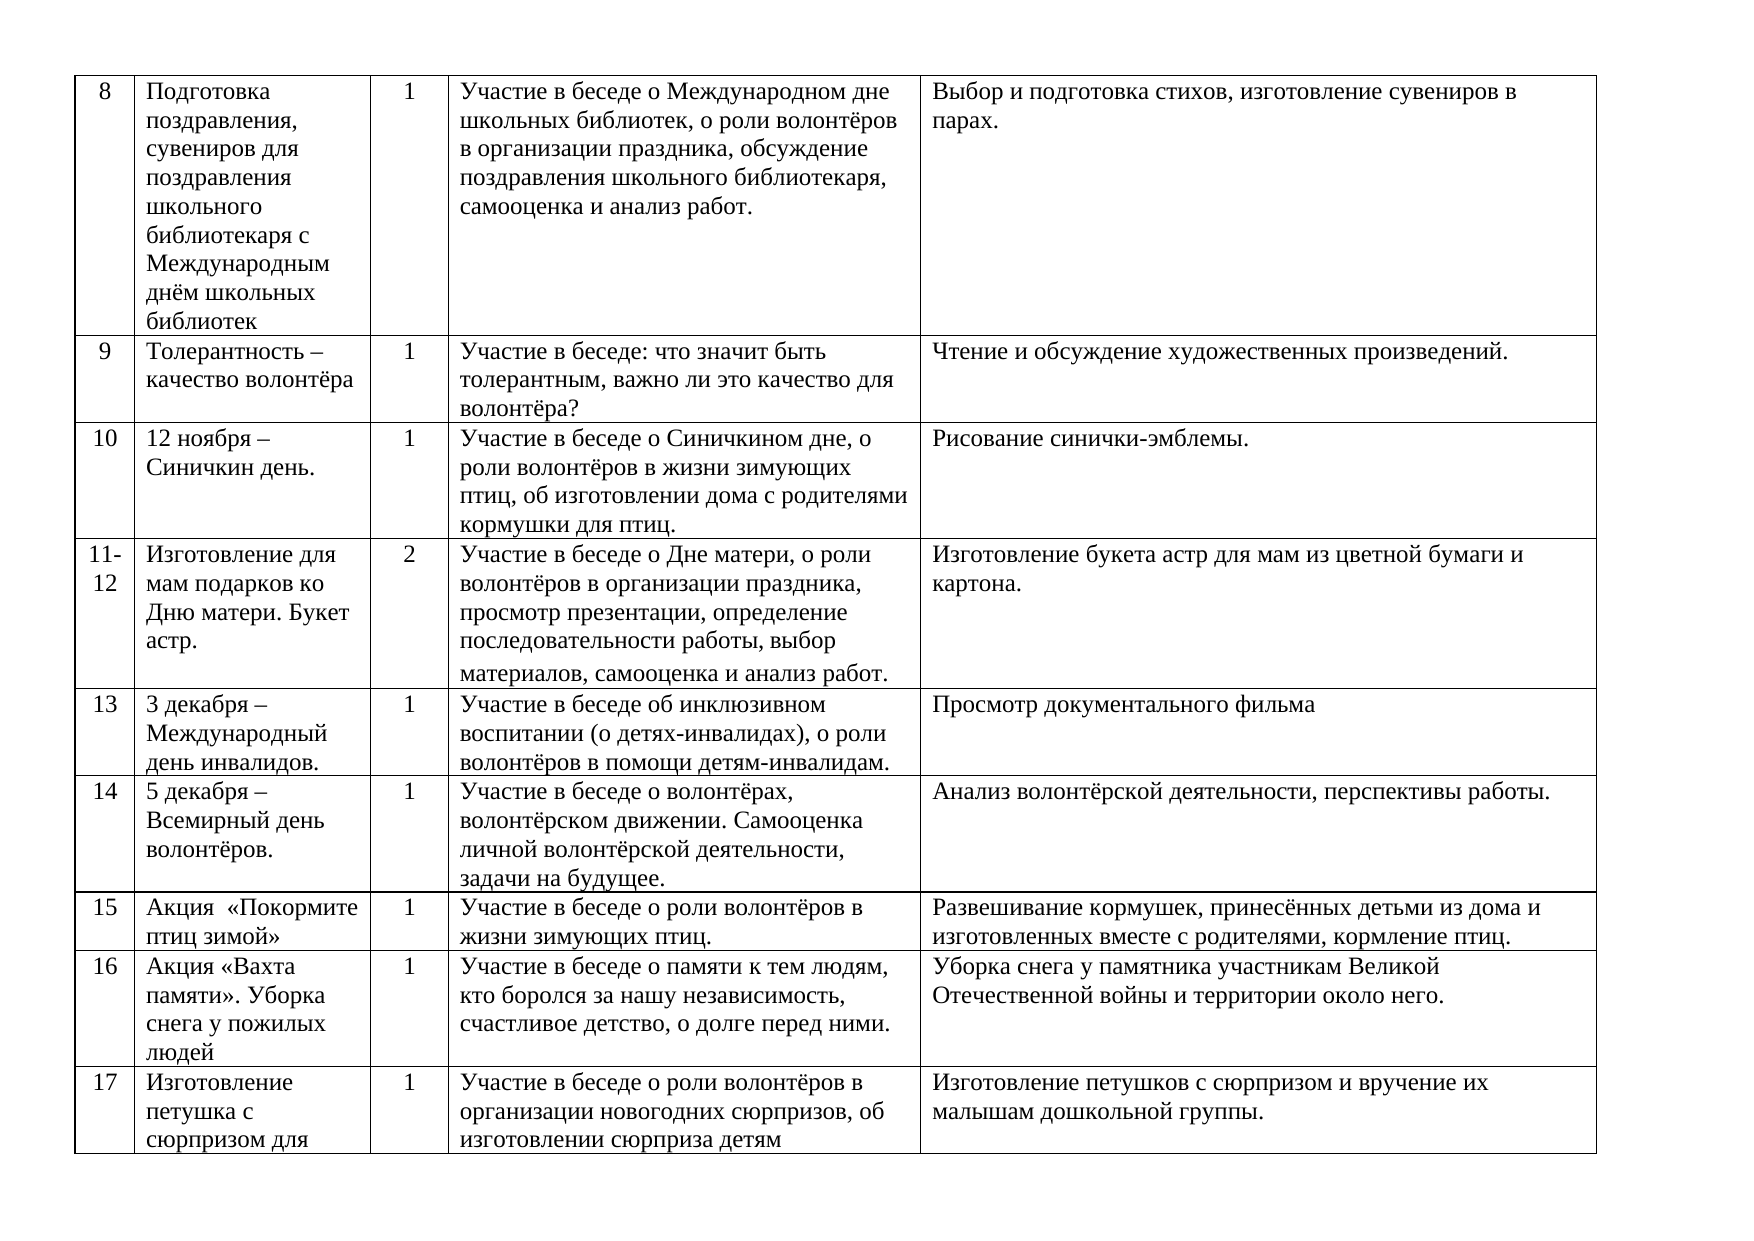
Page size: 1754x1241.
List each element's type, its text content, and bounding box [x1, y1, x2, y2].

table_cell Участие в беседе: что значит быть толерантным, важно ли это качество для волонтёра? [449, 336, 920, 422]
table_cell 11-12 [76, 539, 134, 688]
table_cell 10 [76, 423, 134, 538]
table_cell 5 декабря – Всемирный день волонтёров. [135, 776, 370, 891]
table_cell 1 [371, 689, 448, 775]
table_cell 2 [371, 539, 448, 688]
table_cell Участие в беседе о Дне матери, о роли волонтёров в организации праздника, просмотр презентации, определение последовательности работы, выбор материалов, самооценка и анализ работ. [449, 539, 920, 688]
table_cell Толерантность – качество волонтёра [135, 336, 370, 422]
table_cell Участие в беседе о Международном дне школьных библиотек, о роли волонтёров в организации праздника, обсуждение поздравления школьного библиотекаря, самооценка и анализ работ. [449, 76, 920, 335]
table_cell Просмотр документального фильма [921, 689, 1596, 775]
table_cell Участие в беседе о роли волонтёров в жизни зимующих птиц. [449, 893, 920, 950]
table_cell 9 [76, 336, 134, 422]
table_cell Развешивание кормушек, принесённых детьми из дома и изготовленных вместе с родителями, кормление птиц. [921, 893, 1596, 950]
table_cell 13 [76, 689, 134, 775]
table_cell 1 [371, 1067, 448, 1153]
table_cell 8 [76, 76, 134, 335]
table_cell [921, 1067, 1596, 1153]
table_cell Изготовление букета астр для мам из цветной бумаги и картона. [921, 539, 1596, 688]
table_cell 1 [371, 951, 448, 1066]
table_cell Выбор и подготовка стихов, изготовление сувениров в парах. [921, 76, 1596, 335]
table_cell Уборка снега у памятника участникам Великой Отечественной войны и территории около него. [921, 951, 1596, 1066]
table_cell 12 ноября – Синичкин день. [135, 423, 370, 538]
table_cell 16 [76, 951, 134, 1066]
table_cell Участие в беседе о волонтёрах, волонтёрском движении. Самооценка личной волонтёрской деятельности, задачи на будущее. [449, 776, 920, 891]
table_cell Участие в беседе о Синичкином дне, о роли волонтёров в жизни зимующих птиц, об изготовлении дома с родителями кормушки для птиц. [449, 423, 920, 538]
table_cell 15 [76, 893, 134, 950]
table_cell Изготовление для мам подарков ко Дню матери. Букет астр. [135, 539, 370, 688]
table_cell 1 [371, 423, 448, 538]
table_cell 1 [371, 776, 448, 891]
table_cell 14 [76, 776, 134, 891]
table_cell Чтение и обсуждение художественных произведений. [921, 336, 1596, 422]
table_cell 1 [371, 76, 448, 335]
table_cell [449, 1067, 920, 1153]
table_cell Участие в беседе об инклюзивном воспитании (о детях-инвалидах), о роли волонтёров в помощи детям-инвалидам. [449, 689, 920, 775]
table_cell 1 [371, 893, 448, 950]
table_cell Подготовка поздравления, сувениров для поздравления школьного библиотекаря с Международным днём школьных библиотек [135, 76, 370, 335]
table_cell Анализ волонтёрской деятельности, перспективы работы. [921, 776, 1596, 891]
table_cell 17 [76, 1067, 134, 1153]
table_cell Акция «Вахта памяти». Уборка снега у пожилых людей [135, 951, 370, 1066]
table_cell Участие в беседе о памяти к тем людям, кто боролся за нашу независимость, счастливое детство, о долге перед ними. [449, 951, 920, 1066]
table_cell Акция «Покормите птиц зимой» [135, 893, 370, 950]
table_cell 1 [371, 336, 448, 422]
table_cell Рисование синички-эмблемы. [921, 423, 1596, 538]
table_cell 3 декабря – Международный день инвалидов. [135, 689, 370, 775]
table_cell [135, 1067, 370, 1153]
